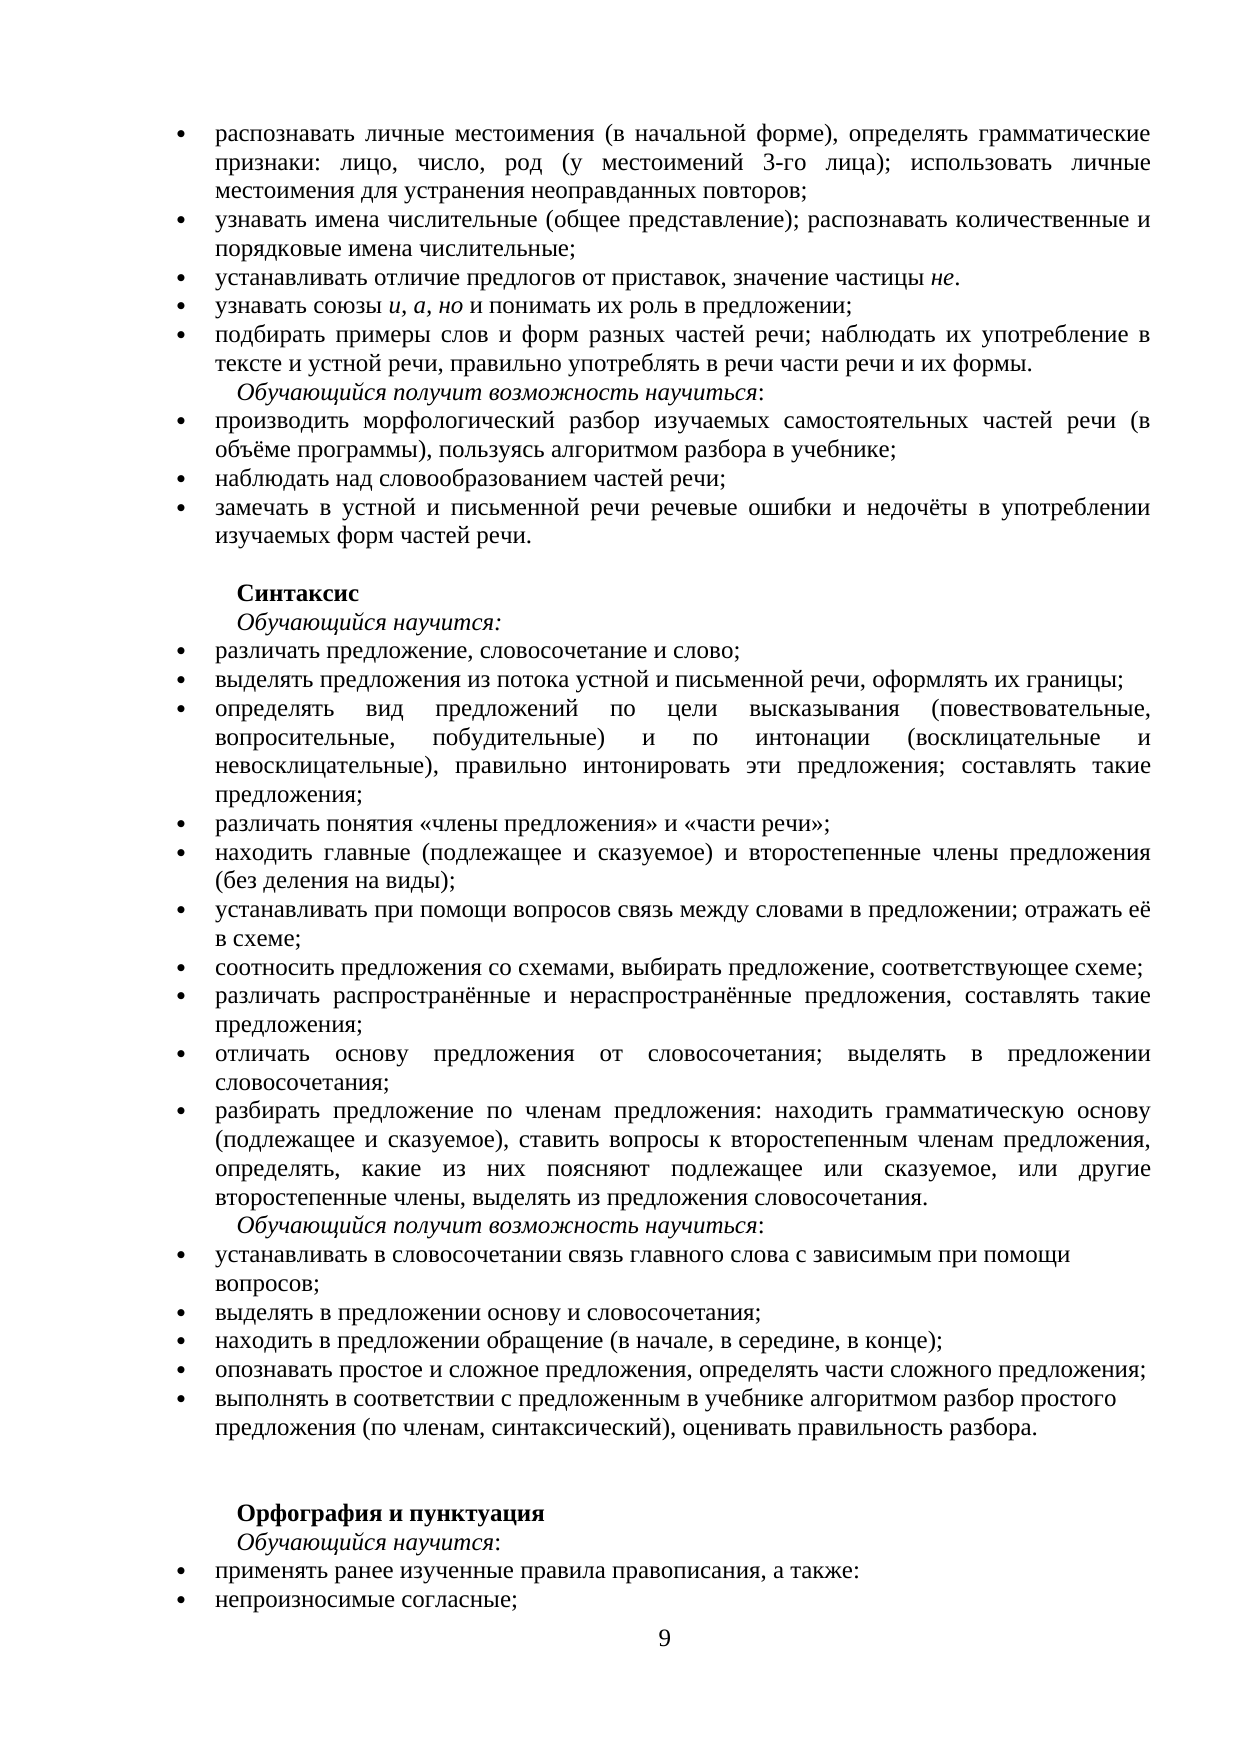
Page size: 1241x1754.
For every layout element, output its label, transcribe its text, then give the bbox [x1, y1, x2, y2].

list различать предложение, словосочетание и слово; [177, 636, 1152, 664]
list выделять в предложении основу и словосочетания; [177, 1297, 1152, 1326]
list производить морфологический разбор изучаемых самостоятельных частей речи (в объёме программы), пользуясь алгоритмом разбора в учебнике; [177, 406, 1152, 463]
list определять вид предложений по цели высказывания (повествовательные, вопросительные, побудительные) и по интонации (восклицательные и невосклицательные), правильно интонировать эти предложения; составлять такие предложения; [177, 693, 1152, 808]
list опознавать простое и сложное предложения, определять части сложного предложения; [177, 1354, 1152, 1383]
list узнавать имена числительные (общее представление); распознавать количественные и порядковые имена числительные; [177, 204, 1152, 262]
list устанавливать отличие предлогов от приставок, значение частицы не. [177, 262, 1152, 291]
list различать распространённые и нераспространённые предложения, составлять такие предложения; [177, 981, 1152, 1038]
list подбирать примеры слов и форм разных частей речи; наблюдать их употребление в тексте и устной речи, правильно употреблять в речи части речи и их формы. [177, 319, 1152, 377]
text Обучающийся научится: [177, 1527, 1152, 1556]
list наблюдать над словообразованием частей речи; [177, 463, 1152, 492]
list выделять предложения из потока устной и письменной речи, оформлять их границы; [177, 664, 1152, 693]
list замечать в устной и письменной речи речевые ошибки и недочёты в употреблении изучаемых форм частей речи. [177, 492, 1152, 549]
text Синтаксис [177, 578, 1152, 607]
list различать понятия «члены предложения» и «части речи»; [177, 808, 1152, 837]
text Обучающийся научится: [177, 607, 1152, 636]
list устанавливать в словосочетании связь главного слова с зависимым при помощи вопросов; [177, 1239, 1152, 1297]
text Обучающийся получит возможность научиться: [177, 1211, 1152, 1239]
list устанавливать при помощи вопросов связь между словами в предложении; отражать её в схеме; [177, 894, 1152, 952]
list выполнять в соответствии с предложенным в учебнике алгоритмом разбор простого предложения (по членам, синтаксический), оценивать правильность разбора. [177, 1383, 1152, 1441]
list отличать основу предложения от словосочетания; выделять в предложении словосочетания; [177, 1038, 1152, 1096]
text Обучающийся получит возможность научиться: [177, 377, 1152, 406]
list находить в предложении обращение (в начале, в середине, в конце); [177, 1326, 1152, 1354]
list применять ранее изученные правила правописания, а также: [177, 1556, 1152, 1584]
list непроизносимые согласные; [177, 1584, 1152, 1613]
list соотносить предложения со схемами, выбирать предложение, соответствующее схеме; [177, 952, 1152, 981]
list находить главные (подлежащее и сказуемое) и второстепенные члены предложения (без деления на виды); [177, 837, 1152, 894]
list распознавать личные местоимения (в начальной форме), определять грамматические признаки: лицо, число, род (у местоимений 3-го лица); использовать личные местоимения для устранения неоправданных повторов; [177, 118, 1152, 204]
list разбирать предложение по членам предложения: находить грамматическую основу (подлежащее и сказуемое), ставить вопросы к второстепенным членам предложения, определять, какие из них поясняют подлежащее или сказуемое, или другие второстепенные члены, выделять из предложения словосочетания. [177, 1096, 1152, 1211]
list узнавать союзы и, а, но и понимать их роль в предложении; [177, 291, 1152, 319]
text Орфография и пунктуация [177, 1498, 1152, 1527]
